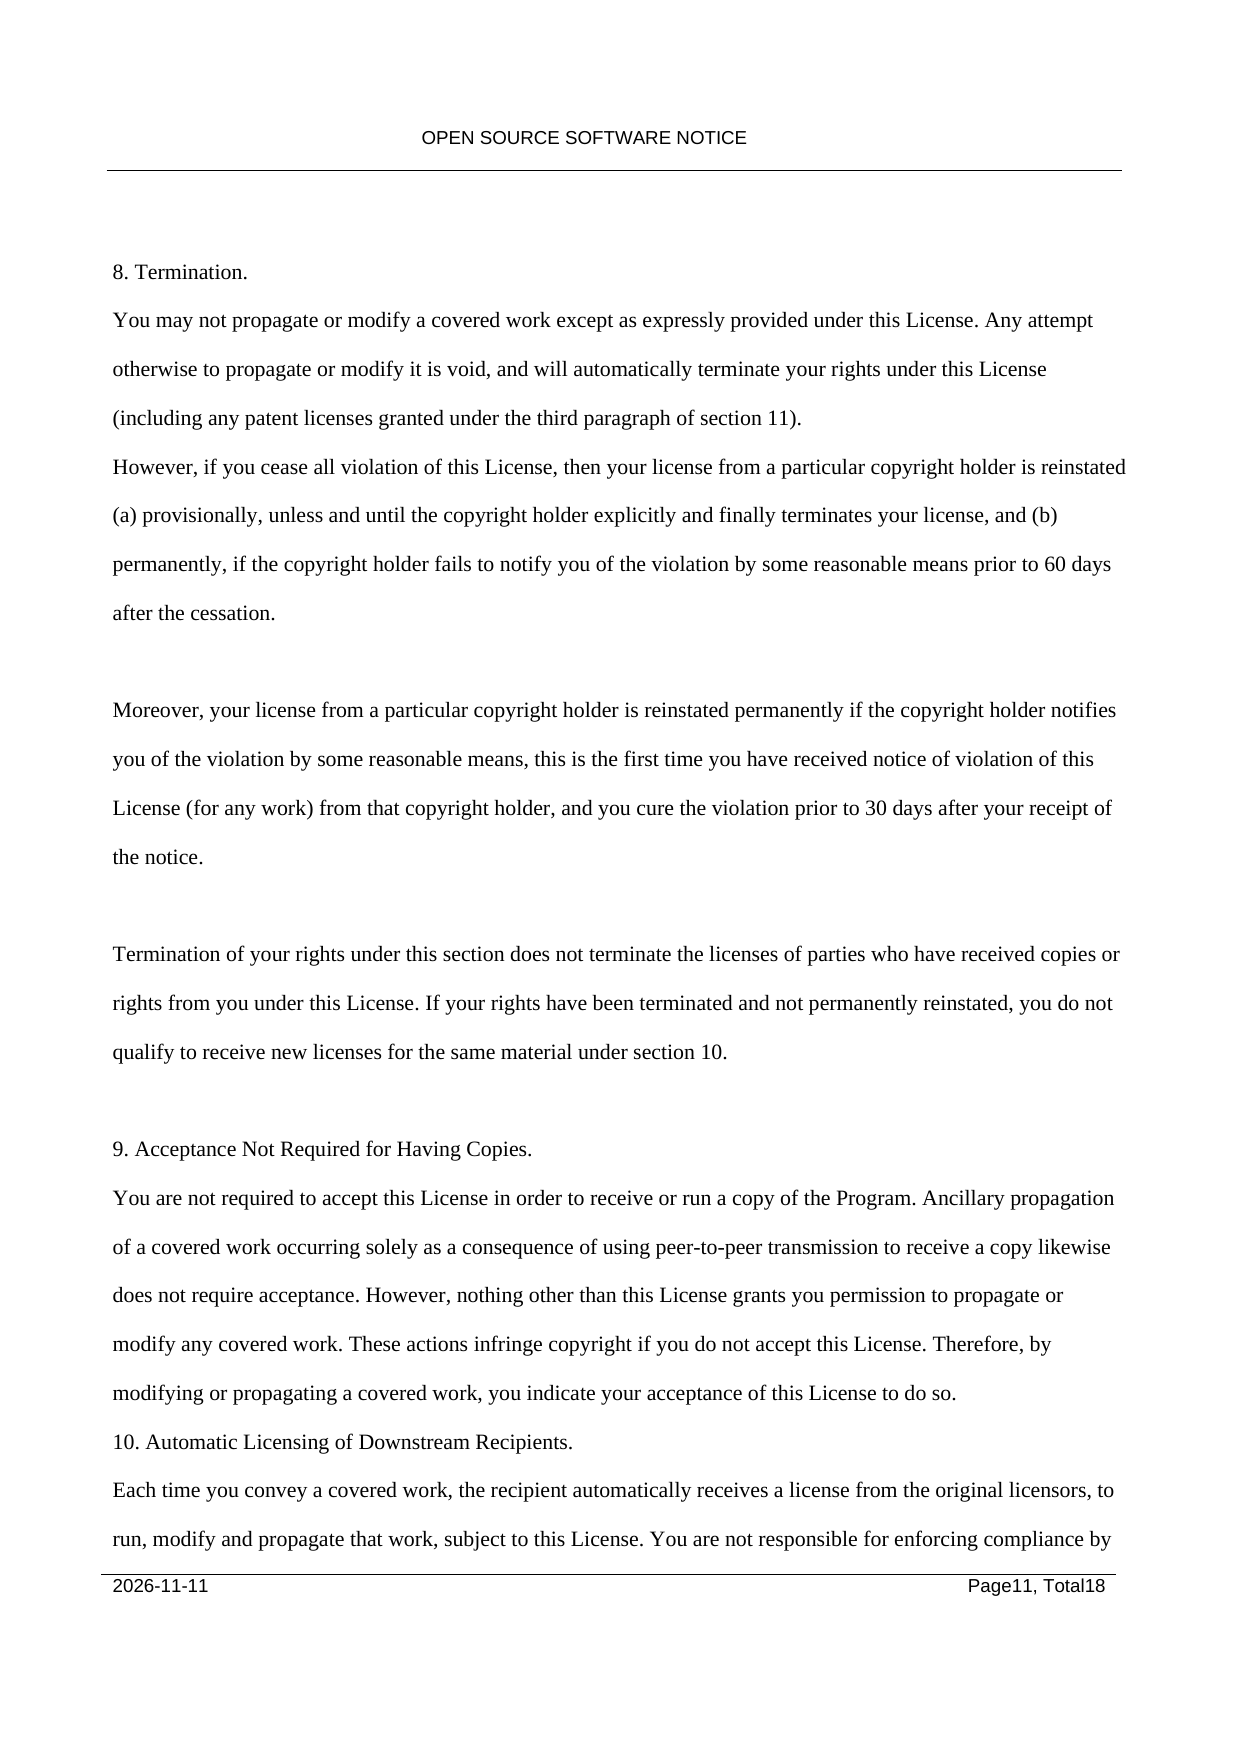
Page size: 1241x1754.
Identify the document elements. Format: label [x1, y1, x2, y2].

text [112, 206, 1128, 1555]
